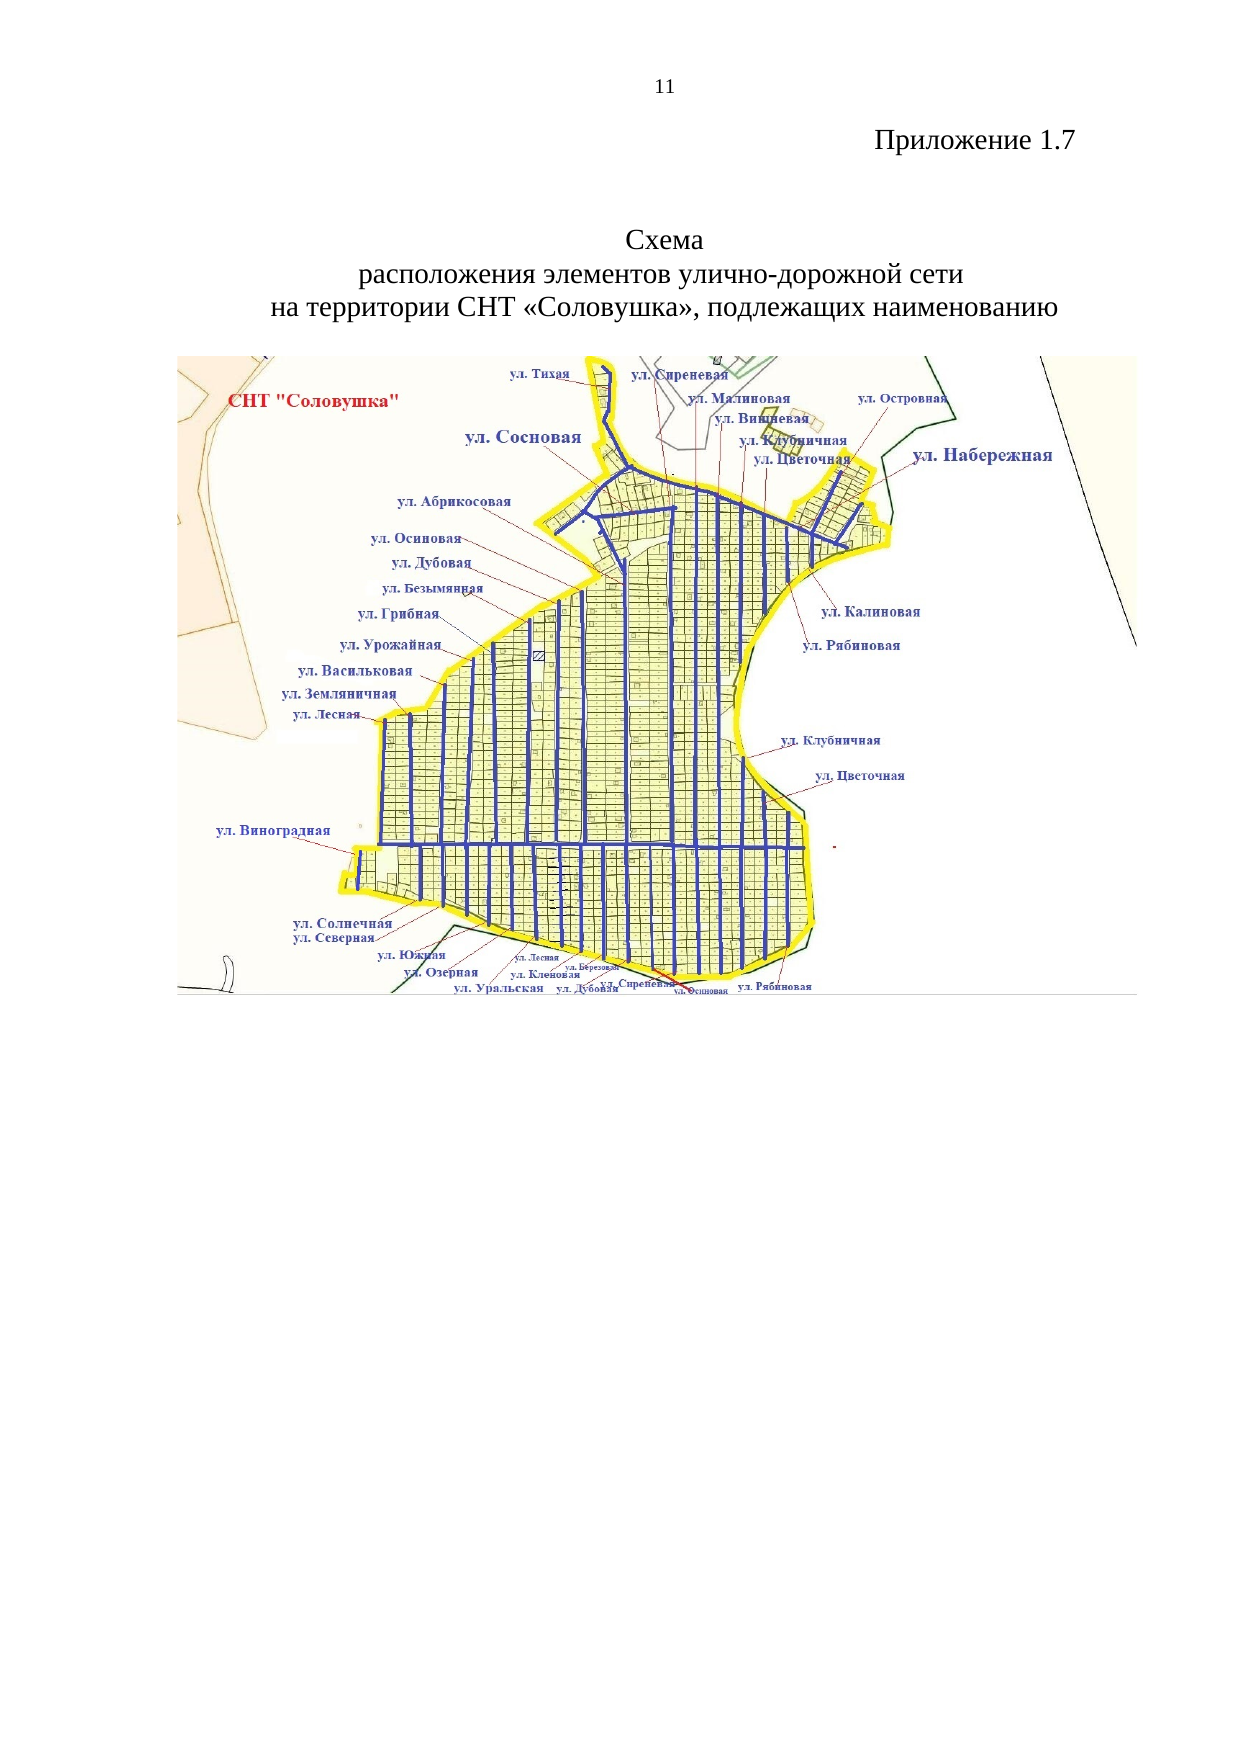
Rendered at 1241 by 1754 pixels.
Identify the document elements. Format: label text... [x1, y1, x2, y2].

text Схема [177, 222, 1152, 256]
text расположения элементов улично-дорожной сети на территории СНТ «Соловушка», подлежащих наименованию [177, 256, 1152, 323]
picture [177, 356, 1152, 997]
text Приложение 1.7 [177, 122, 1152, 155]
